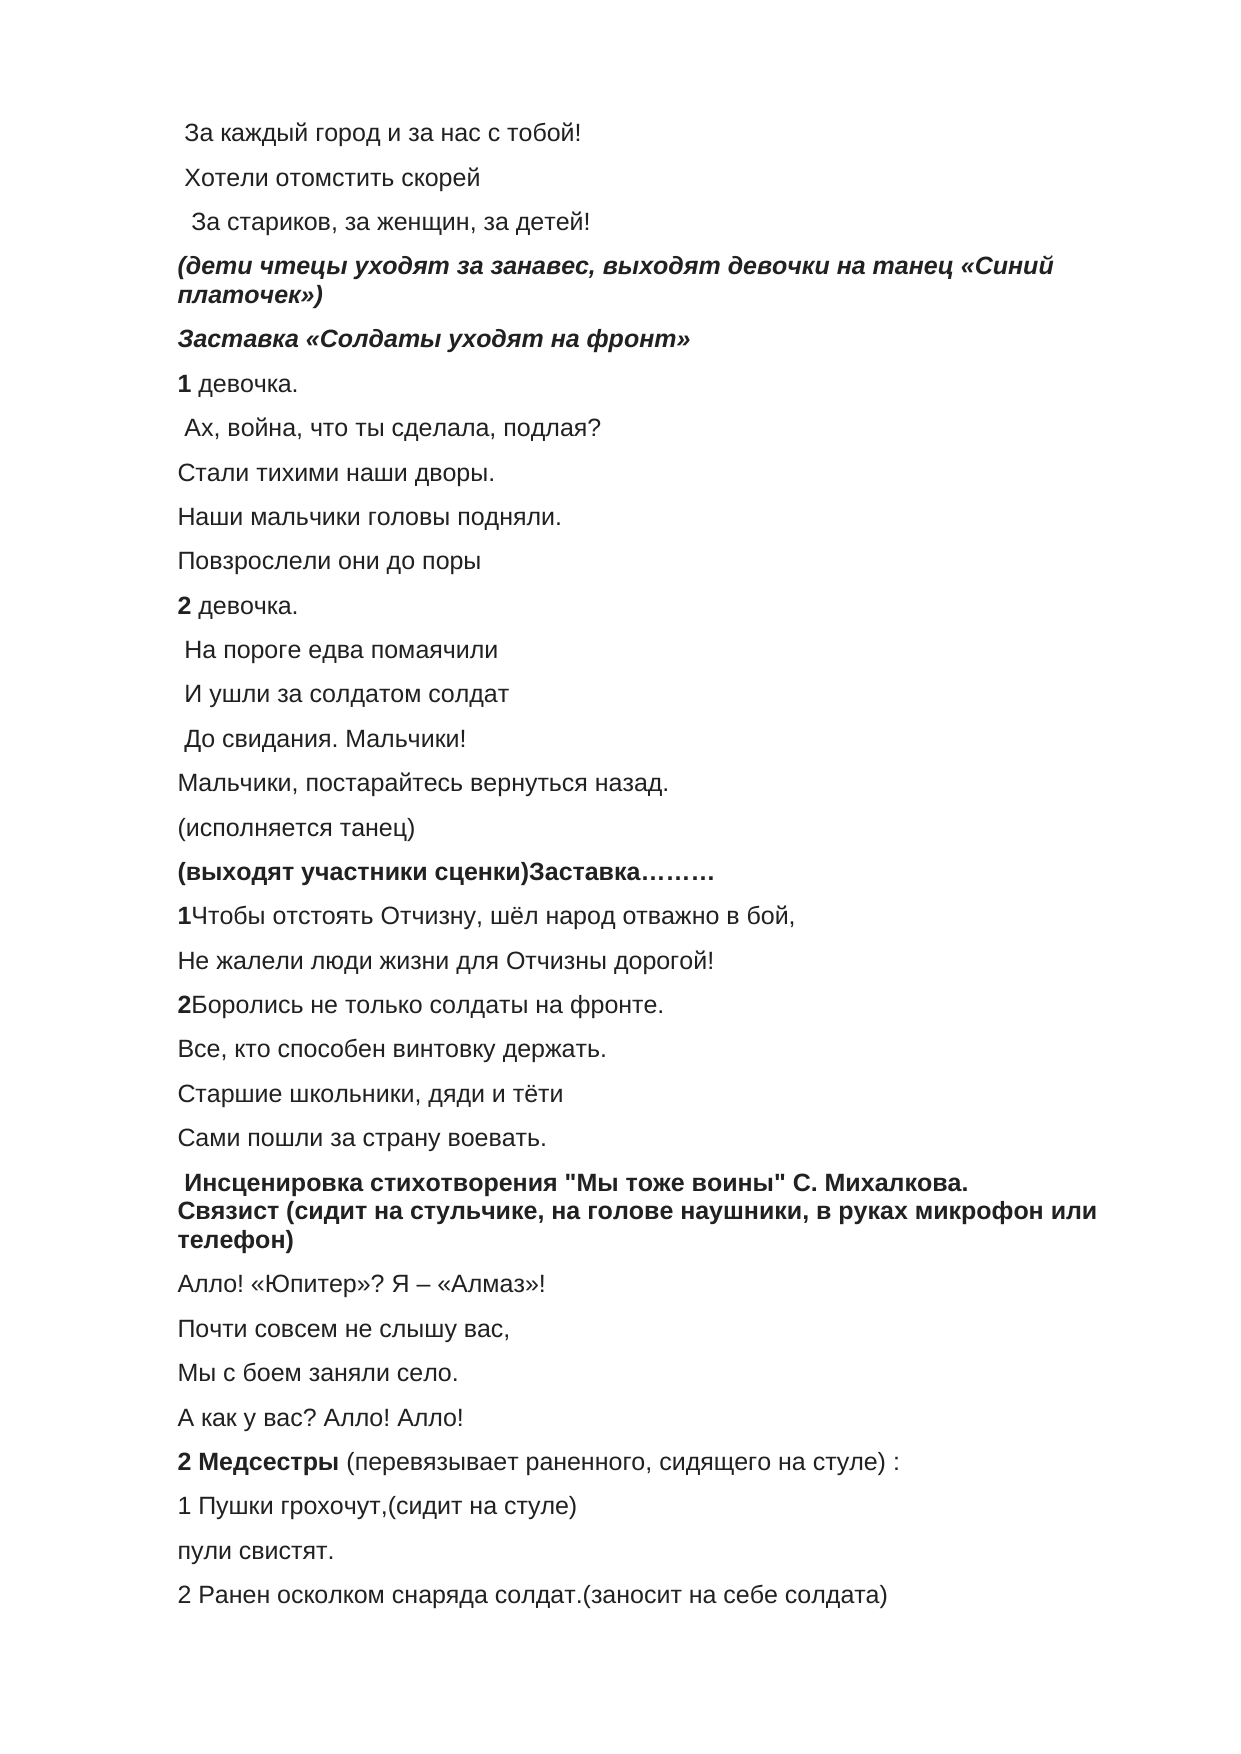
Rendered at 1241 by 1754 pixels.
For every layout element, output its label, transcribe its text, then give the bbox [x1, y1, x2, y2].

text Алло! «Юпитер»? Я – «Алмаз»! [177, 1269, 1152, 1298]
text Стали тихими наши дворы. [177, 457, 1152, 486]
text (исполняется танец) [177, 812, 1152, 841]
text До свидания. Мальчики! [177, 724, 1152, 752]
text Ах, война, что ты сделала, подлая? [177, 413, 1152, 442]
text Все, кто способен винтовку держать. [177, 1034, 1152, 1063]
text (выходят участники сценки)Заставка……… [177, 857, 1152, 886]
text Сами пошли за страну воевать. [177, 1123, 1152, 1152]
text Старшие школьники, дяди и тёти [177, 1079, 1152, 1107]
text На пороге едва помаячили [177, 635, 1152, 664]
text 2 Ранен осколком снаряда солдат.(заносит на себе солдата) [177, 1580, 1152, 1609]
text 2Боролись не только солдаты на фронте. [177, 990, 1152, 1019]
text Заставка «Солдаты уходят на фронт» [177, 324, 1152, 353]
text Мальчики, постарайтесь вернуться назад. [177, 768, 1152, 797]
text За каждый город и за нас с тобой! [177, 118, 1152, 147]
text Наши мальчики головы подняли. [177, 502, 1152, 531]
text Почти совсем не слышу вас, [177, 1314, 1152, 1342]
text Мы с боем заняли село. [177, 1358, 1152, 1387]
text (дети чтецы уходят за занавес, выходят девочки на танец «Синий платочек») [177, 251, 1152, 309]
text 1 девочка. [177, 369, 1152, 397]
text Инсценировка стихотворения "Мы тоже воины" С. Михалкова. Связист (сидит на стульчике, на голове наушники, в руках микрофон или телефон) [177, 1167, 1152, 1254]
text пули свистят. [177, 1536, 1152, 1564]
text Не жалели люди жизни для Отчизны дорогой! [177, 946, 1152, 974]
text Повзрослели они до поры [177, 546, 1152, 575]
text Хотели отомстить скорей [177, 162, 1152, 191]
text 2 девочка. [177, 591, 1152, 619]
text За стариков, за женщин, за детей! [177, 207, 1152, 236]
text 1Чтобы отстоять Отчизну, шёл народ отважно в бой, [177, 901, 1152, 930]
text А как у вас? Алло! Алло! [177, 1402, 1152, 1431]
text 1 Пушки грохочут,(сидит на стуле) [177, 1491, 1152, 1520]
text 2 Медсестры (перевязывает раненного, сидящего на стуле) : [177, 1447, 1152, 1476]
text И ушли за солдатом солдат [177, 679, 1152, 708]
